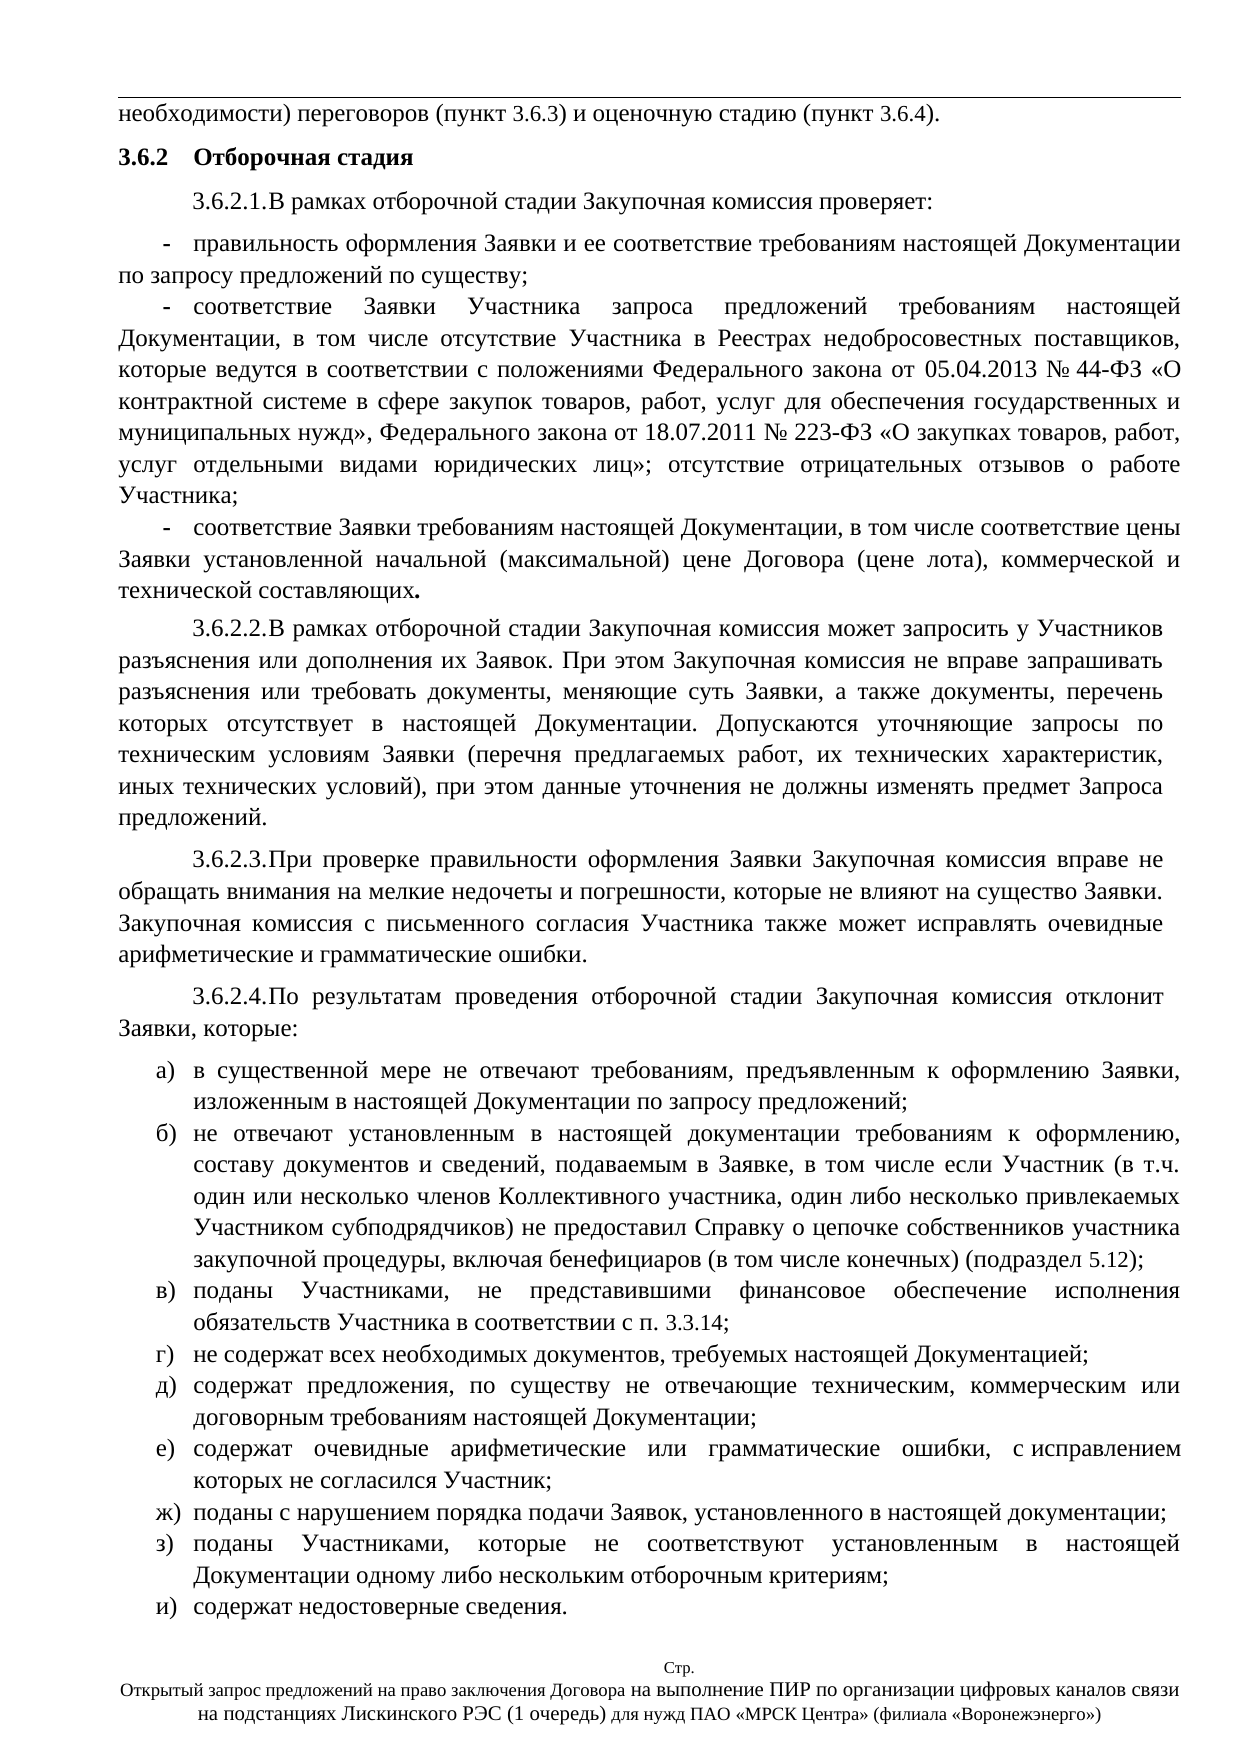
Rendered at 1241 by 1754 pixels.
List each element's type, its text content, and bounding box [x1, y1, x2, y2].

list поданы с нарушением порядка подачи Заявок, установленного в настоящей документации; [156, 1497, 1181, 1525]
list правильность оформления Заявки и ее соответствие требованиям настоящей Документации по запросу предложений по существу; [118, 228, 1181, 288]
list в существенной мере не отвечают требованиям, предъявленным к оформлению Заявки, изложенным в настоящей Документации по запросу предложений; [156, 1055, 1181, 1115]
list не содержат всех необходимых документов, требуемых настоящей Документацией; [156, 1339, 1181, 1367]
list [118, 98, 1165, 127]
list соответствие Заявки Участника запроса предложений требованиям настоящей Документации, в том числе отсутствие Участника в Реестрах недобросовестных поставщиков, которые ведутся в соответствии с положениями Федерального закона от 05.04.2013 № 44-ФЗ «О контрактной системе в сфере закупок товаров, работ, услуг для обеспечения государственных и муниципальных нужд», Федерального закона от 18.07.2011 № 223-ФЗ «О закупках товаров, работ, услуг отдельными видами юридических лиц»; отсутствие отрицательных отзывов о работе Участника; [118, 291, 1181, 509]
list поданы Участниками, которые не соответствуют установленным в настоящей Документации одному либо нескольким отборочным критериям; [156, 1528, 1181, 1588]
list содержат предложения, по существу не отвечающие техническим, коммерческим или договорным требованиям настоящей Документации; [156, 1370, 1181, 1431]
subtitle Отборочная стадия [118, 142, 1181, 171]
list содержат очевидные арифметические или грамматические ошибки, с исправлением которых не согласился Участник; [156, 1433, 1181, 1494]
list В рамках отборочной стадии Закупочная комиссия может запросить у Участников разъяснения или дополнения их Заявок. При этом Закупочная комиссия не вправе запрашивать разъяснения или требовать документы, меняющие суть Заявки, а также документы, перечень которых отсутствует в настоящей Документации. Допускаются уточняющие запросы по техническим условиям Заявки (перечня предлагаемых работ, их технических характеристик, иных технических условий), при этом данные уточнения не должны изменять предмет Запроса предложений. [118, 613, 1165, 831]
list не отвечают установленным в настоящей документации требованиям к оформлению, составу документов и сведений, подаваемым в Заявке, в том числе если Участник (в т.ч. один или несколько членов Коллективного участника, один либо несколько привлекаемых Участником субподрядчиков) не предоставил Справку о цепочке собственников участника закупочной процедуры, включая бенефициаров (в том числе конечных) (подраздел 5.12); [156, 1118, 1181, 1273]
list соответствие Заявки требованиям настоящей Документации, в том числе соответствие цены Заявки установленной начальной (максимальной) цене Договора (цене лота), коммерческой и технической составляющих. [118, 512, 1181, 604]
list При проверке правильности оформления Заявки Закупочная комиссия вправе не обращать внимания на мелкие недочеты и погрешности, которые не влияют на существо Заявки. Закупочная комиссия с письменного согласия Участника также может исправлять очевидные арифметические и грамматические ошибки. [118, 844, 1165, 968]
list В рамках отборочной стадии Закупочная комиссия проверяет: [118, 186, 1165, 215]
list поданы Участниками, не представившими финансовое обеспечение исполнения обязательств Участника в соответствии с п. 3.3.14; [156, 1276, 1181, 1336]
list содержат недостоверные сведения. [156, 1591, 1181, 1620]
list По результатам проведения отборочной стадии Закупочная комиссия отклонит Заявки, которые: [118, 981, 1165, 1041]
